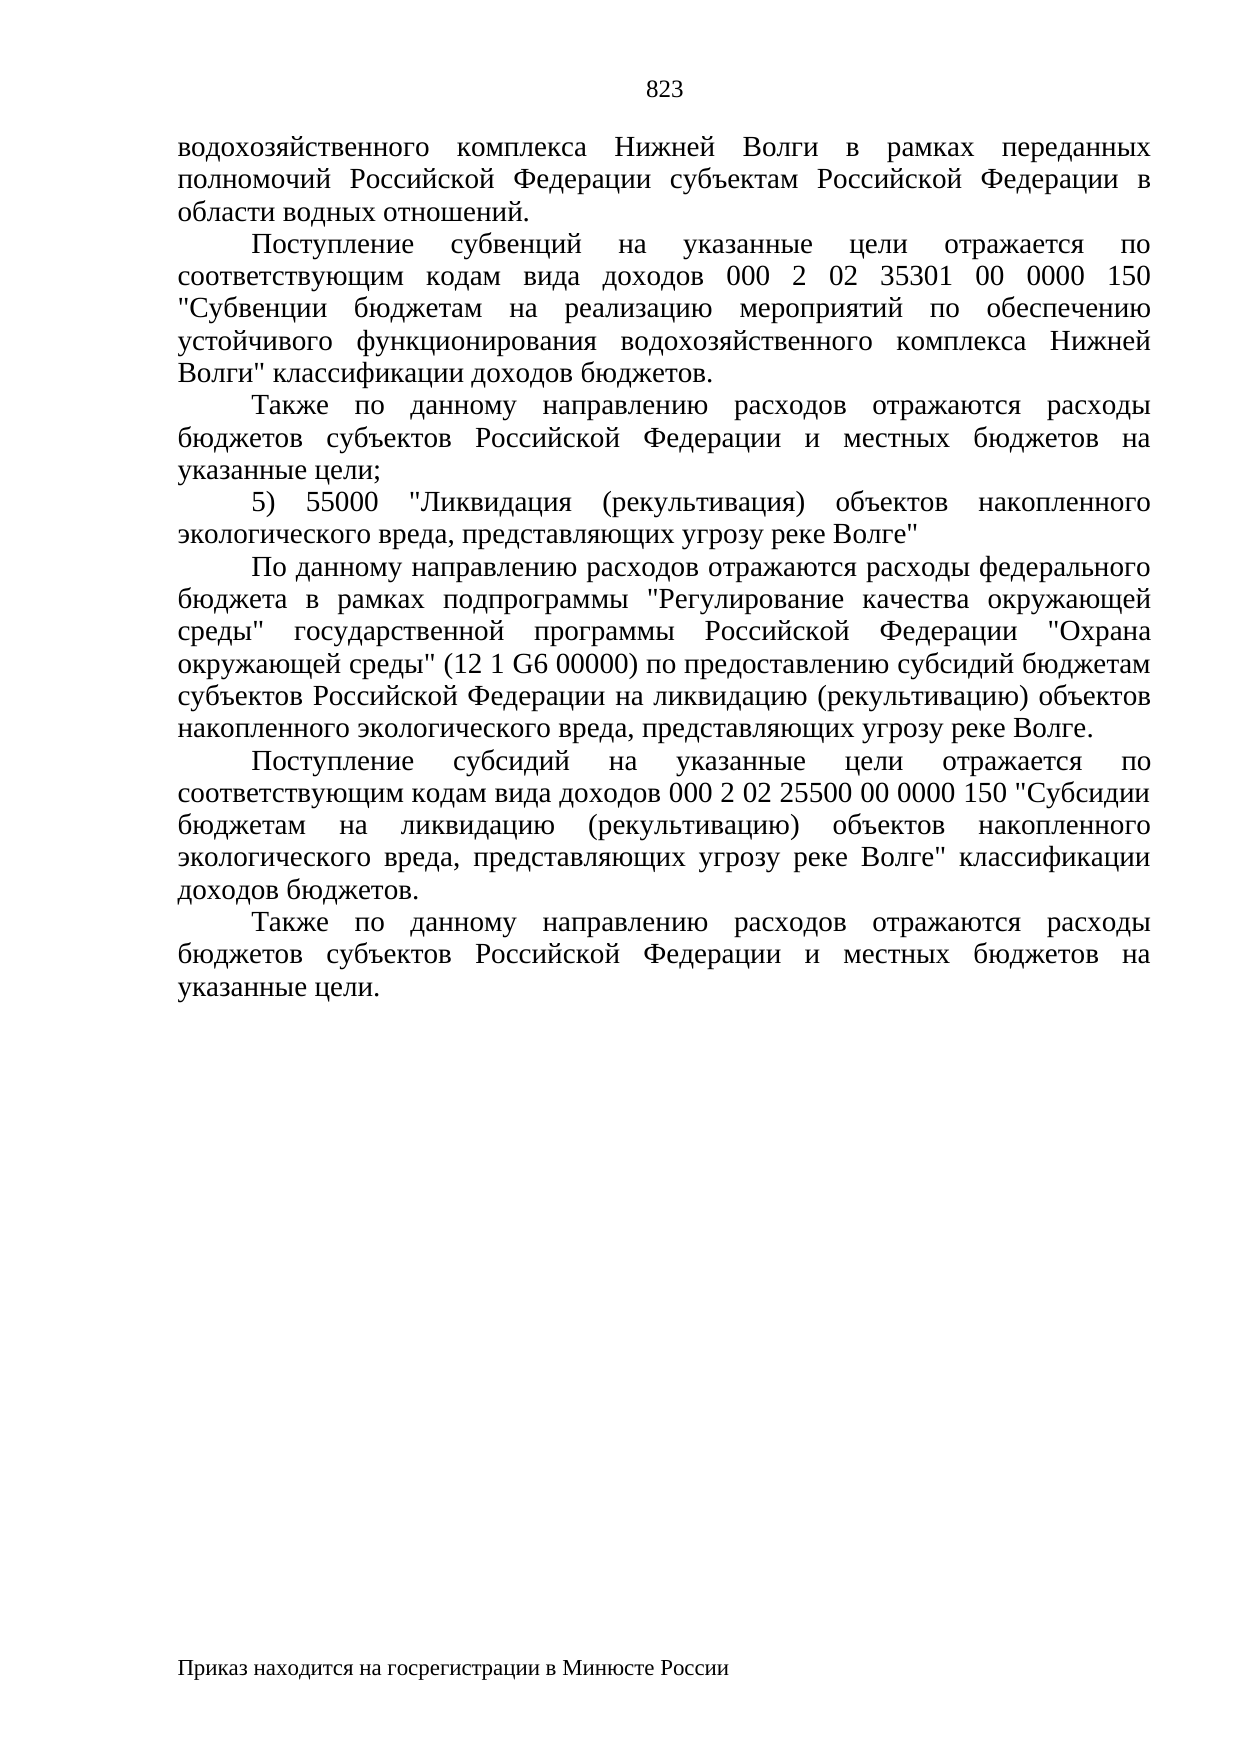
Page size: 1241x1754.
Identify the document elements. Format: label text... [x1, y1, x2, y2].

text 5) 55000 "Ликвидация (рекультивация) объектов накопленного экологического вреда, представляющих угрозу реке Волге" [177, 486, 1152, 550]
text Поступление субвенций на указанные цели отражается по соответствующим кодам вида доходов 000 2 02 35301 00 0000 150 "Субвенции бюджетам на реализацию мероприятий по обеспечению устойчивого функционирования водохозяйственного комплекса Нижней Волги" классификации доходов бюджетов. [177, 227, 1152, 389]
text Также по данному направлению расходов отражаются расходы бюджетов субъектов Российской Федерации и местных бюджетов на указанные цели; [177, 389, 1152, 486]
text Также по данному направлению расходов отражаются расходы бюджетов субъектов Российской Федерации и местных бюджетов на указанные цели. [177, 906, 1152, 1002]
text Поступление субсидий на указанные цели отражается по соответствующим кодам вида доходов 000 2 02 25500 00 0000 150 "Субсидии бюджетам на ликвидацию (рекультивацию) объектов накопленного экологического вреда, представляющих угрозу реке Волге" классификации доходов бюджетов. [177, 744, 1152, 906]
text По данному направлению расходов отражаются расходы федерального бюджета в рамках подпрограммы "Регулирование качества окружающей среды" государственной программы Российской Федерации "Охрана окружающей среды" (12 1 G6 00000) по предоставлению субсидий бюджетам субъектов Российской Федерации на ликвидацию (рекультивацию) объектов накопленного экологического вреда, представляющих угрозу реке Волге. [177, 550, 1152, 744]
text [177, 131, 1152, 227]
